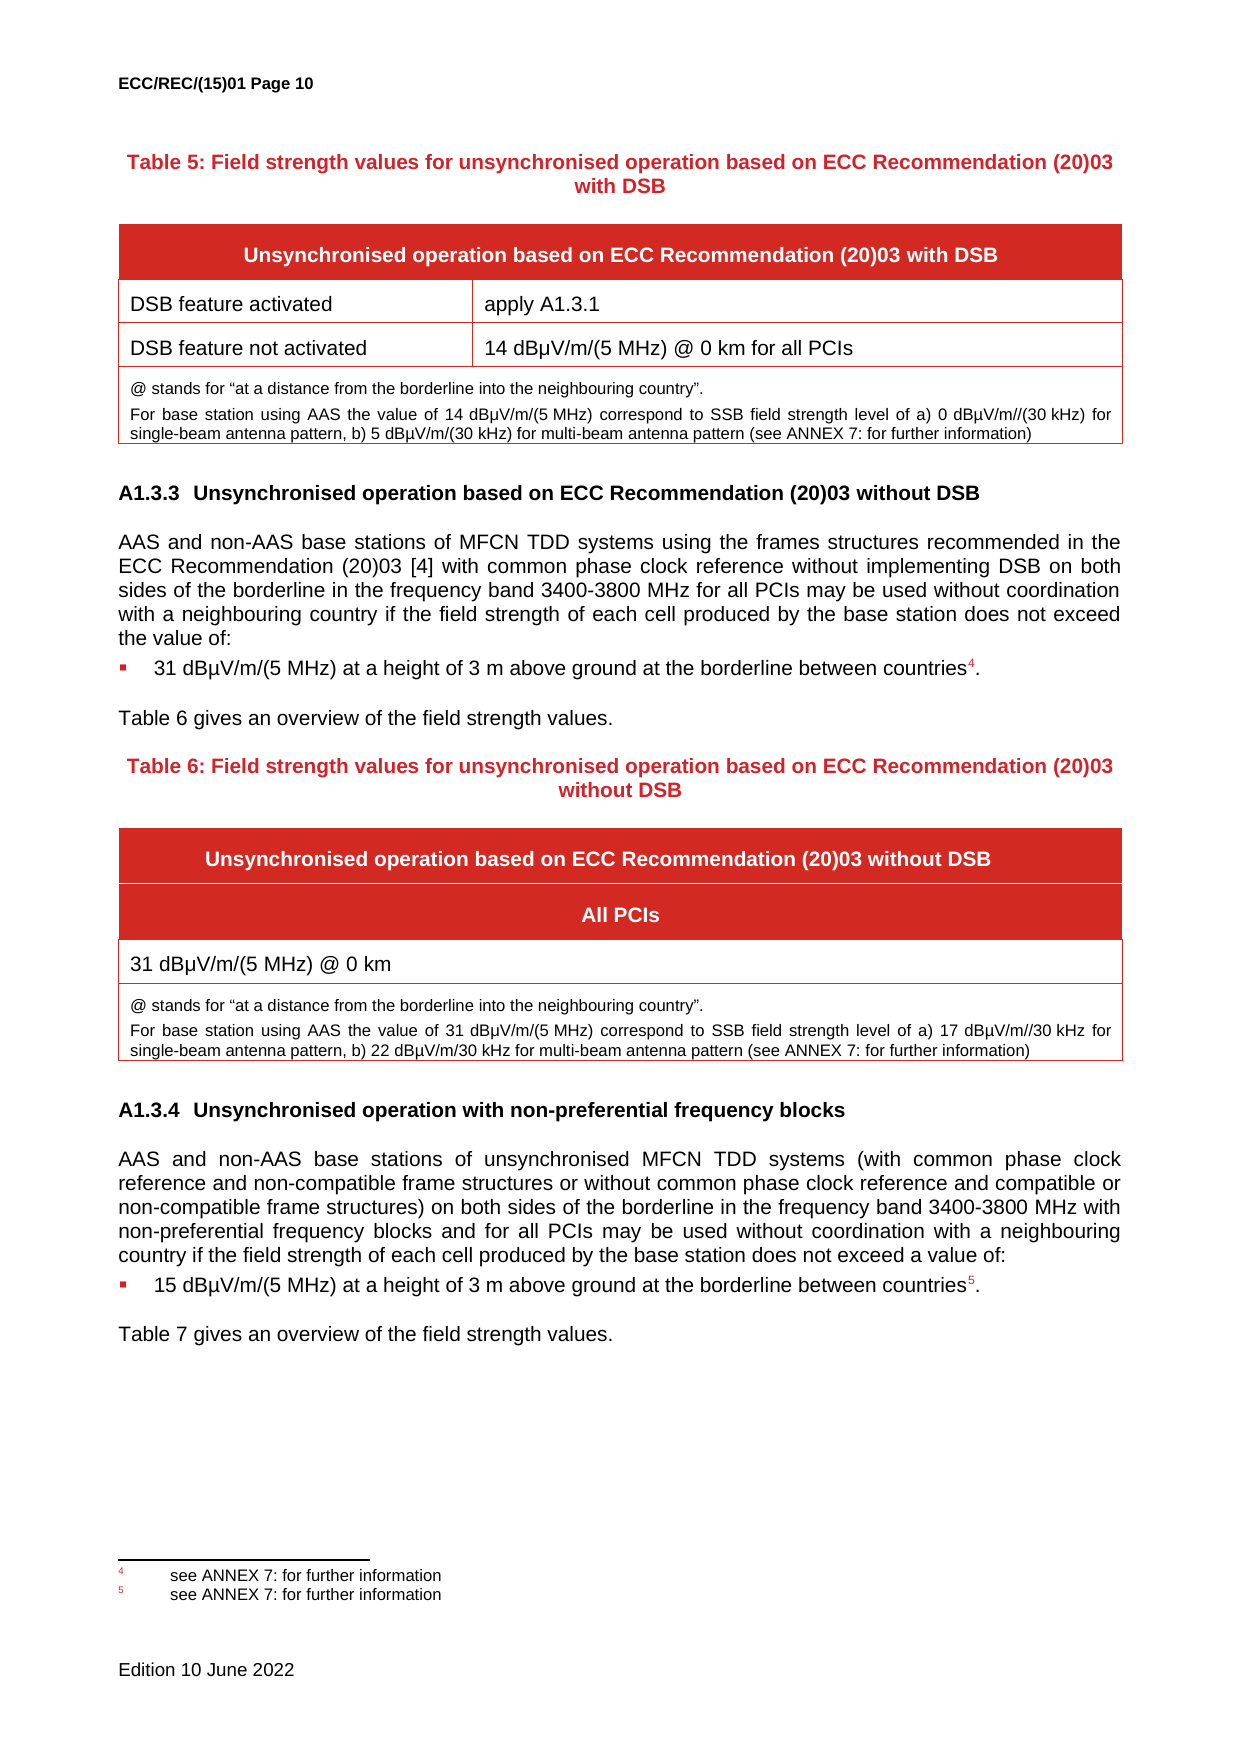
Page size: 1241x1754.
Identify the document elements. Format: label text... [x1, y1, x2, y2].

table_header Unsynchronised operation based on ECC Recommendation (20)03 without DSB [119, 828, 1122, 883]
table_cell DSB feature activated [119, 280, 472, 322]
table_cell @ stands for “at a distance from the borderline into the neighbouring country”. For base station using AAS the value of 14 dBμV/m/(5 MHz) correspond to SSB field strength level of a) 0 dBµV/m//(30 kHz) for single-beam antenna pattern, b) 5 dBµV/m/(30 kHz) for multi-beam antenna pattern (see Annex 7 for further information) [119, 367, 1122, 443]
table_cell @ stands for “at a distance from the borderline into the neighbouring country”. For base station using AAS the value of 31 dBμV/m/(5 MHz) correspond to SSB field strength level of a) 17 dBµV/m//30 kHz for single-beam antenna pattern, b) 22 dBµV/m/30 kHz for multi-beam antenna pattern (see Annex 7 for further information) [119, 984, 1122, 1059]
table_header Unsynchronised operation based on ECC Recommendation (20)03 with DSB [119, 224, 1122, 279]
text 15 dBµV/m/(5 MHz) at a height of 3 m above ground at the borderline between countries. [118, 1273, 1122, 1297]
text Table 7 gives an overview of the field strength values. [118, 1322, 1122, 1346]
table_cell 31 dBμV/m/(5 MHz) @ 0 km [119, 940, 1122, 982]
table_cell All PCIs [119, 884, 1122, 939]
text AAS and non-AAS base stations of unsynchronised MFCN TDD systems (with common phase clock reference and non-compatible frame structures or without common phase clock reference and compatible or non-compatible frame structures) on both sides of the borderline in the frequency band 3400-3800 MHz with non-preferential frequency blocks and for all PCIs may be used without coordination with a neighbouring country if the field strength of each cell produced by the base station does not exceed a value of: [118, 1147, 1122, 1267]
text Table 5: Field strength values for unsynchronised operation based on ECC Recommendation (20)03 with DSB [118, 150, 1122, 198]
table_cell apply A1.3.1 [473, 280, 1122, 322]
subtitle Unsynchronised operation based on ECC Recommendation (20)03 without DSB [118, 481, 1122, 505]
text AAS and non-AAS base stations of MFCN TDD systems using the frames structures recommended in the ECC Recommendation (20)03 [4] with common phase clock reference without implementing DSB on both sides of the borderline in the frequency band 3400-3800 MHz for all PCIs may be used without coordination with a neighbouring country if the field strength of each cell produced by the base station does not exceed the value of: [118, 530, 1122, 650]
table_cell DSB feature not activated [119, 323, 472, 366]
text 31 dBµV/m/(5 MHz) at a height of 3 m above ground at the borderline between countries. [118, 656, 1122, 680]
text Table 6: Field strength values for unsynchronised operation based on ECC Recommendation (20)03 without DSB [118, 754, 1122, 802]
subtitle Unsynchronised operation with non-preferential frequency blocks [118, 1098, 1122, 1122]
text Table 6 gives an overview of the field strength values. [118, 705, 1122, 729]
table_cell 14 dBμV/m/(5 MHz) @ 0 km for all PCIs [473, 323, 1122, 366]
